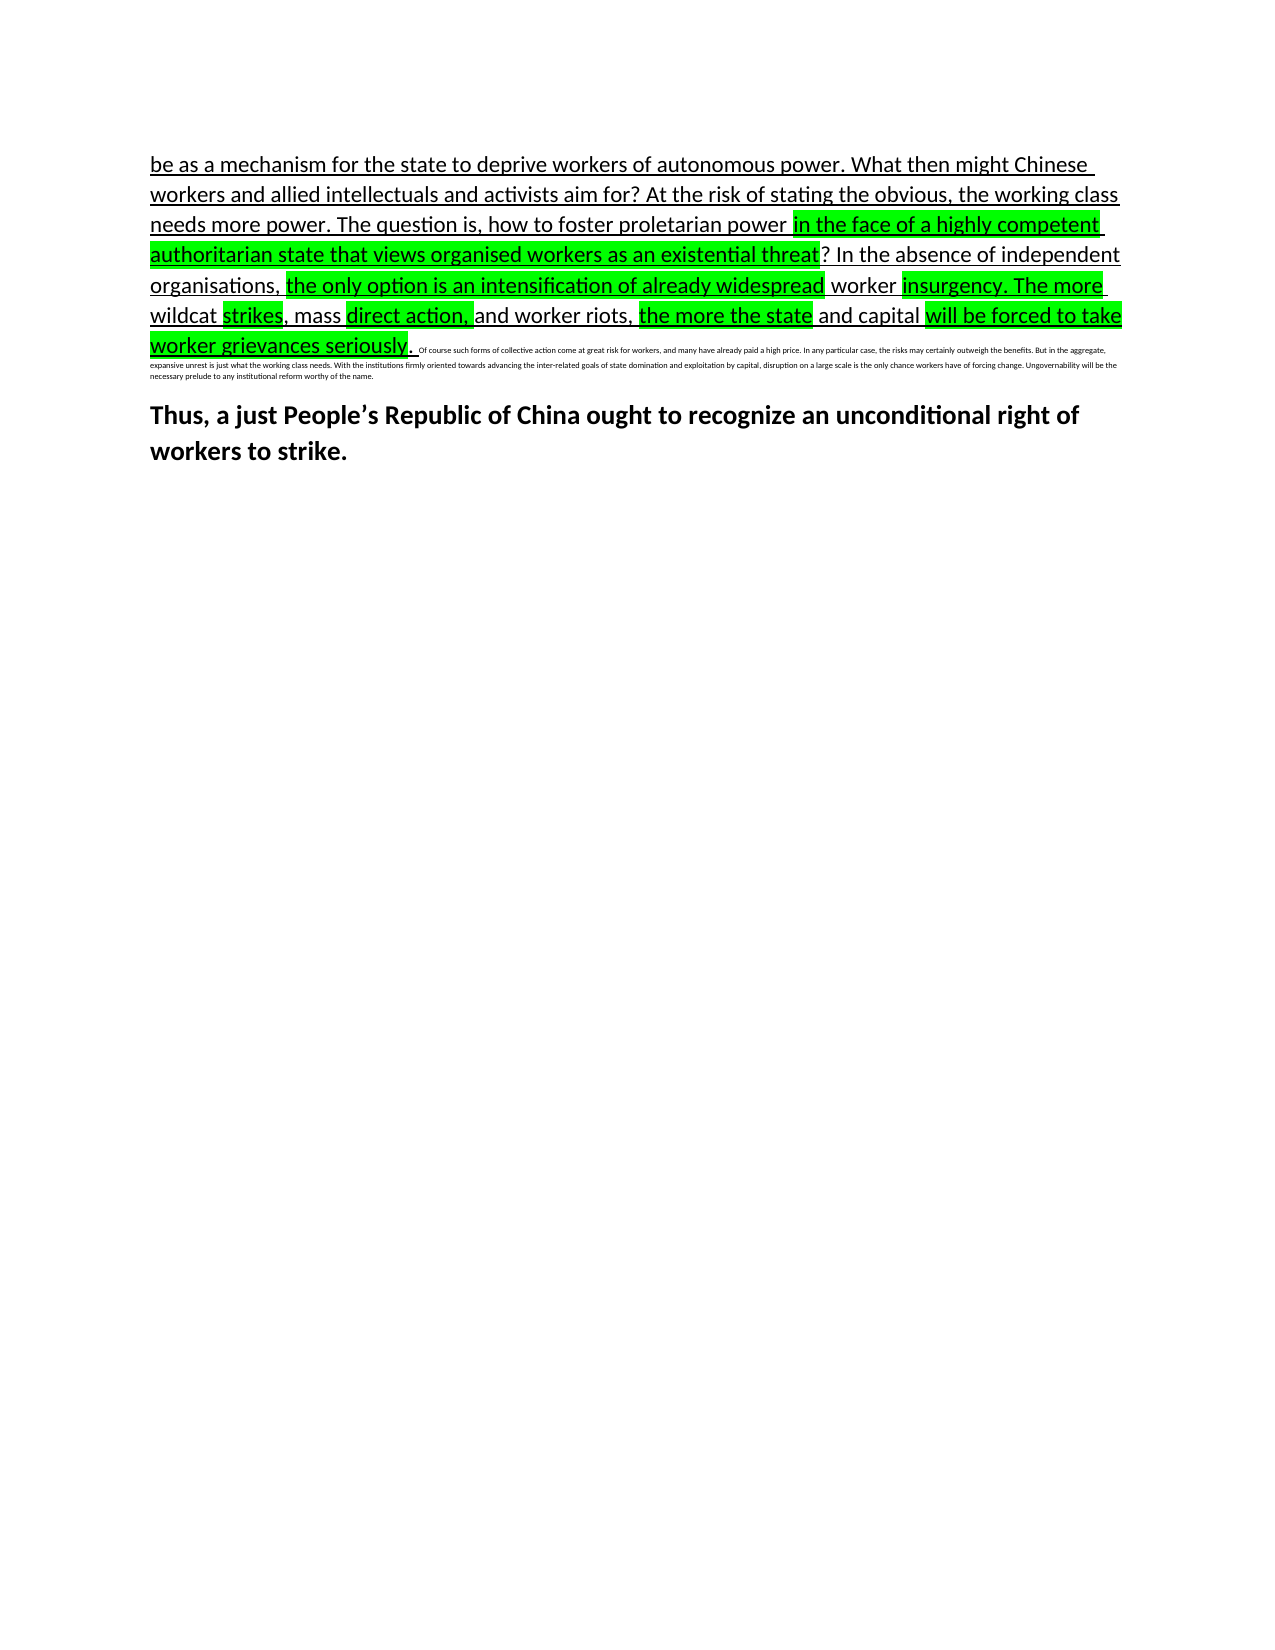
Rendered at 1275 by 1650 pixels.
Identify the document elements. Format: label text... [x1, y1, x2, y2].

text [150, 150, 1125, 381]
subtitle Thus, a just People’s Republic of China ought to recognize an unconditional right of workers to strike. [150, 398, 1125, 467]
